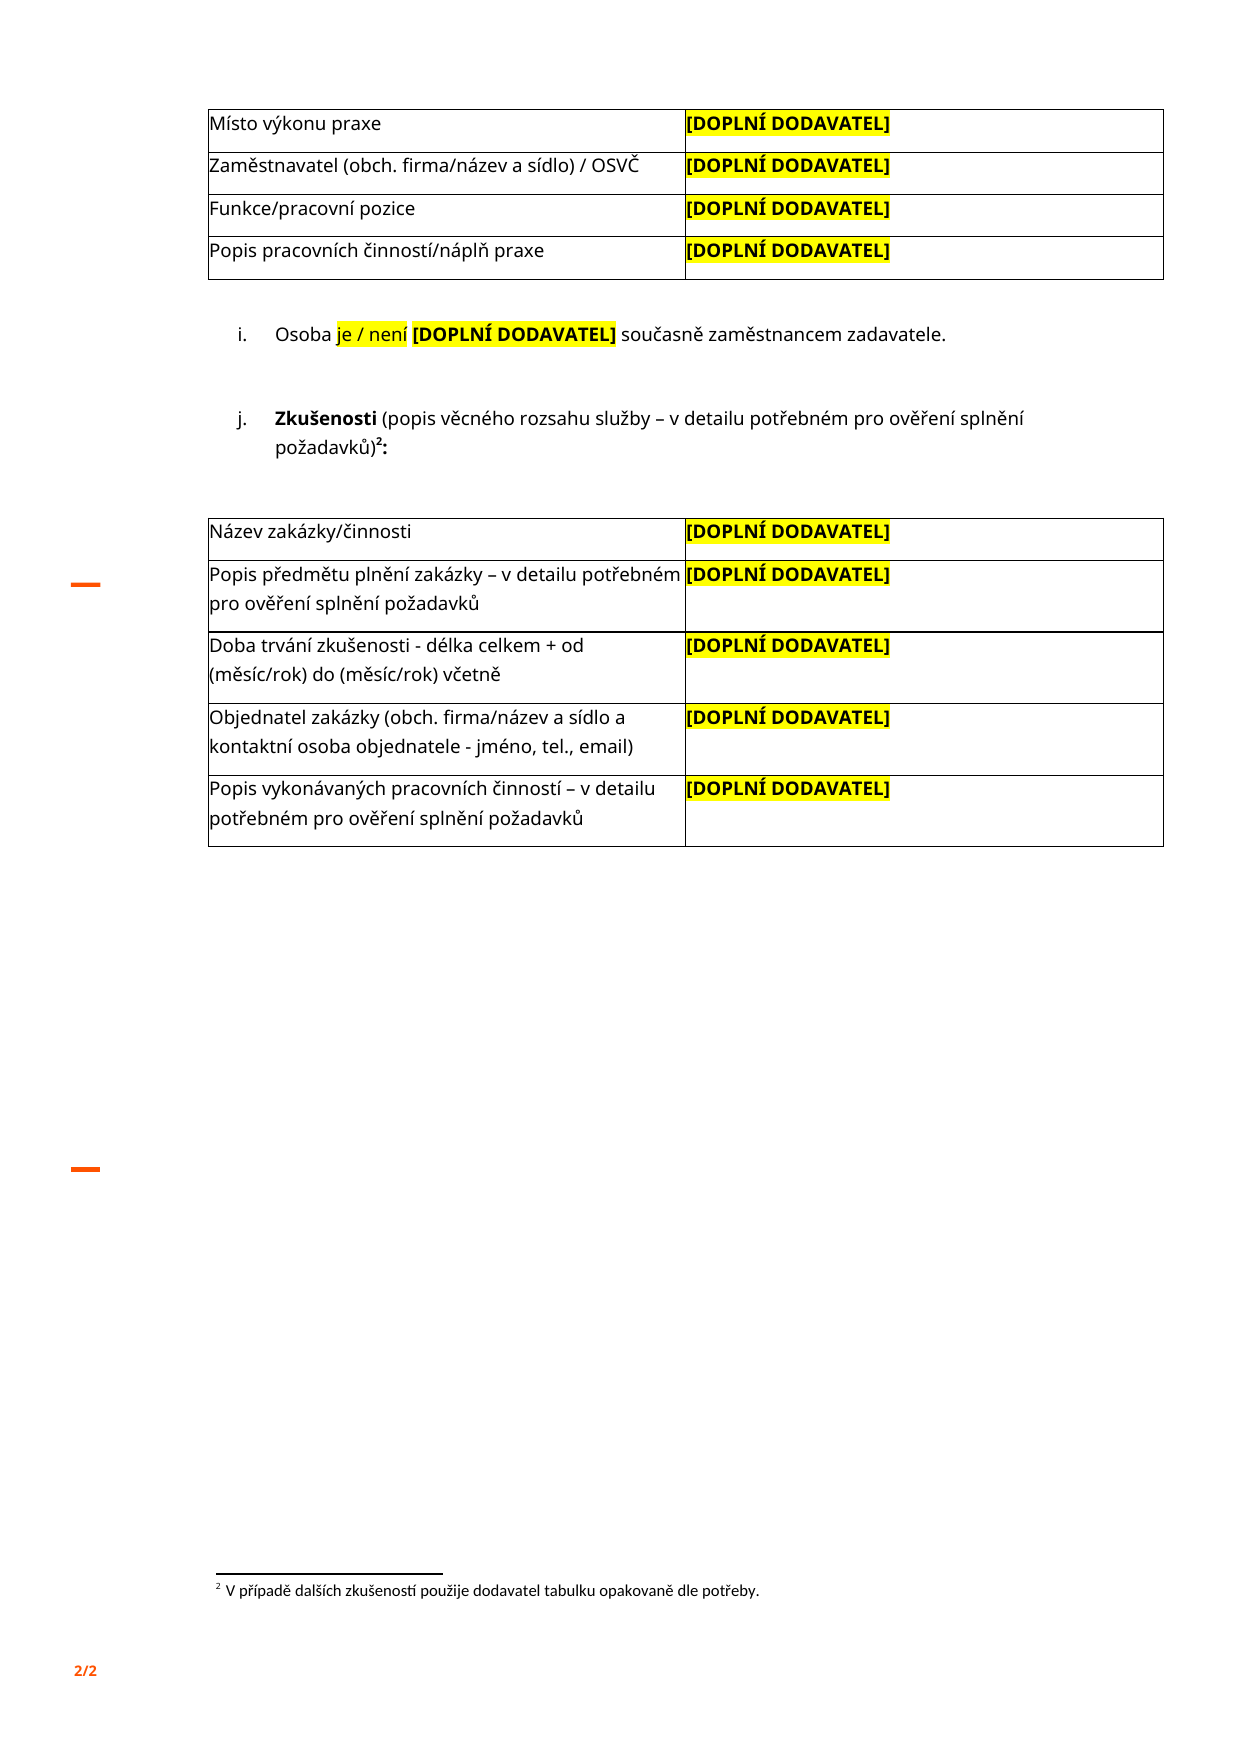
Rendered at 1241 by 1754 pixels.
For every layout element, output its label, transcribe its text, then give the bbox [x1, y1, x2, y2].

table_header Název zakázky/činnosti [209, 519, 685, 560]
table_cell Funkce/pracovní pozice [209, 195, 685, 236]
list Zkušenosti (popis věcného rozsahu služby – v detailu potřebném pro ověření splnění požadavků): [237, 405, 1122, 459]
table_cell Zaměstnavatel (obch. firma/název a sídlo) / OSVČ [209, 153, 685, 194]
table_cell Objednatel zakázky (obch. firma/název a sídlo a kontaktní osoba objednatele - jméno, tel., email) [209, 704, 685, 774]
table_cell [DOPLNÍ DODAVATEL] [686, 153, 1163, 194]
table_cell Popis vykonávaných pracovních činností – v detailu potřebném pro ověření splnění požadavků [209, 776, 685, 846]
table_cell Doba trvání zkušenosti - délka celkem + od (měsíc/rok) do (měsíc/rok) včetně [209, 633, 685, 703]
table_cell Popis pracovních činností/náplň praxe [209, 237, 685, 278]
table_cell [DOPLNÍ DODAVATEL] [686, 776, 1163, 846]
list Osoba je / není [DOPLNÍ DODAVATEL] současně zaměstnancem zadavatele. [616, 321, 1122, 347]
table_cell [DOPLNÍ DODAVATEL] [686, 237, 1163, 278]
table_cell Místo výkonu praxe [209, 110, 685, 152]
table_header [DOPLNÍ DODAVATEL] [686, 519, 1163, 560]
table_cell Popis předmětu plnění zakázky – v detailu potřebném pro ověření splnění požadavků [209, 561, 685, 631]
table_cell [DOPLNÍ DODAVATEL] [686, 704, 1163, 774]
table_cell [DOPLNÍ DODAVATEL] [686, 195, 1163, 236]
table_cell [DOPLNÍ DODAVATEL] [686, 633, 1163, 703]
table_cell [DOPLNÍ DODAVATEL] [686, 110, 1163, 152]
table_cell [DOPLNÍ DODAVATEL] [686, 561, 1163, 631]
